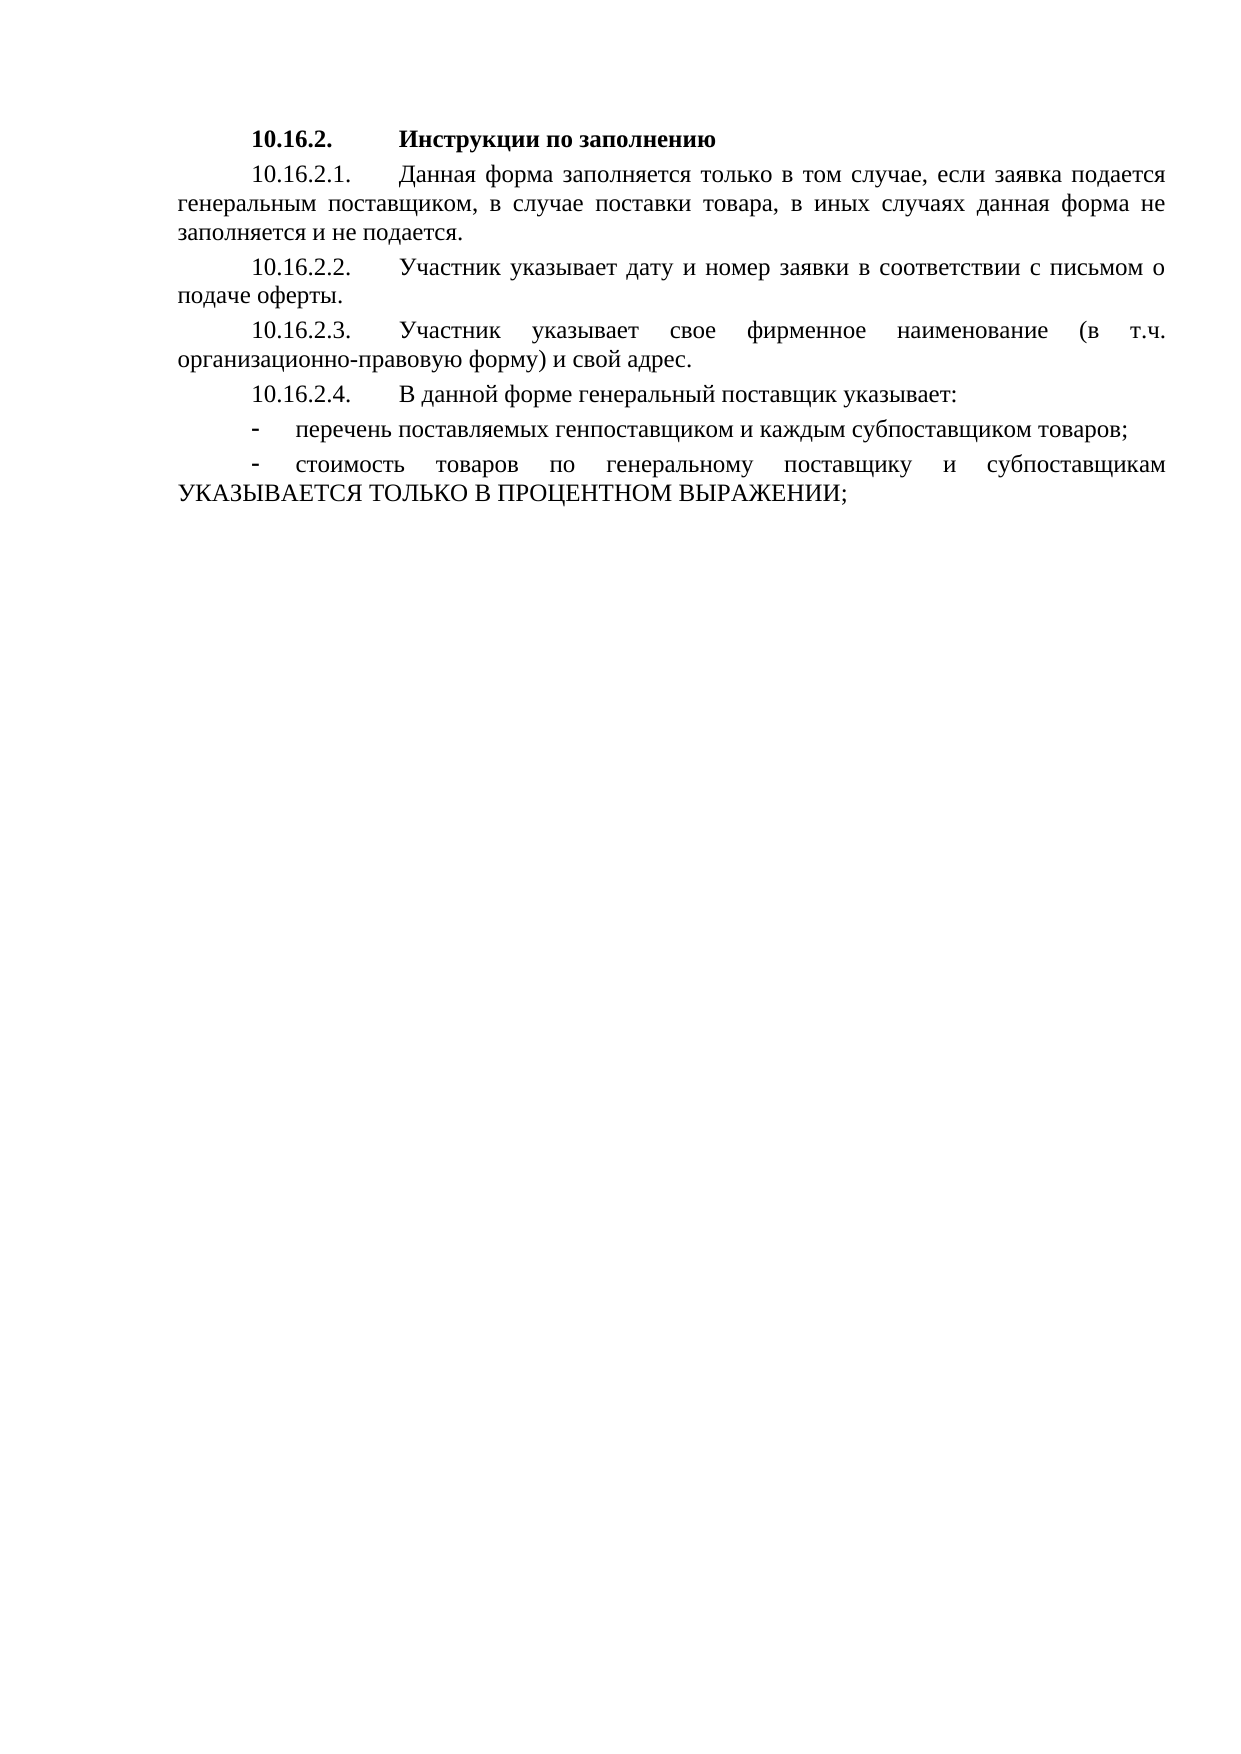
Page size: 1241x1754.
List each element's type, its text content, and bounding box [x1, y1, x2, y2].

list Инструкции по заполнению [177, 124, 1167, 153]
list В данной форме генеральный поставщик указывает: [177, 379, 1167, 408]
list Участник указывает свое фирменное наименование (в т.ч. организационно-правовую форму) и свой адрес. [177, 316, 1167, 373]
list Участник указывает дату и номер заявки в соответствии с письмом о подаче оферты. [177, 252, 1167, 309]
list перечень поставляемых генпоставщиком и каждым субпоставщиком товаров; [177, 414, 1167, 443]
list Данная форма заполняется только в том случае, если заявка подается генеральным поставщиком, в случае поставки товара, в иных случаях данная форма не заполняется и не подается. [177, 159, 1167, 246]
list стоимость товаров по генеральному поставщику и субпоставщикам УКАЗЫВАЕТСЯ ТОЛЬКО В ПРОЦЕНТНОМ ВЫРАЖЕНИИ; [177, 449, 1167, 507]
